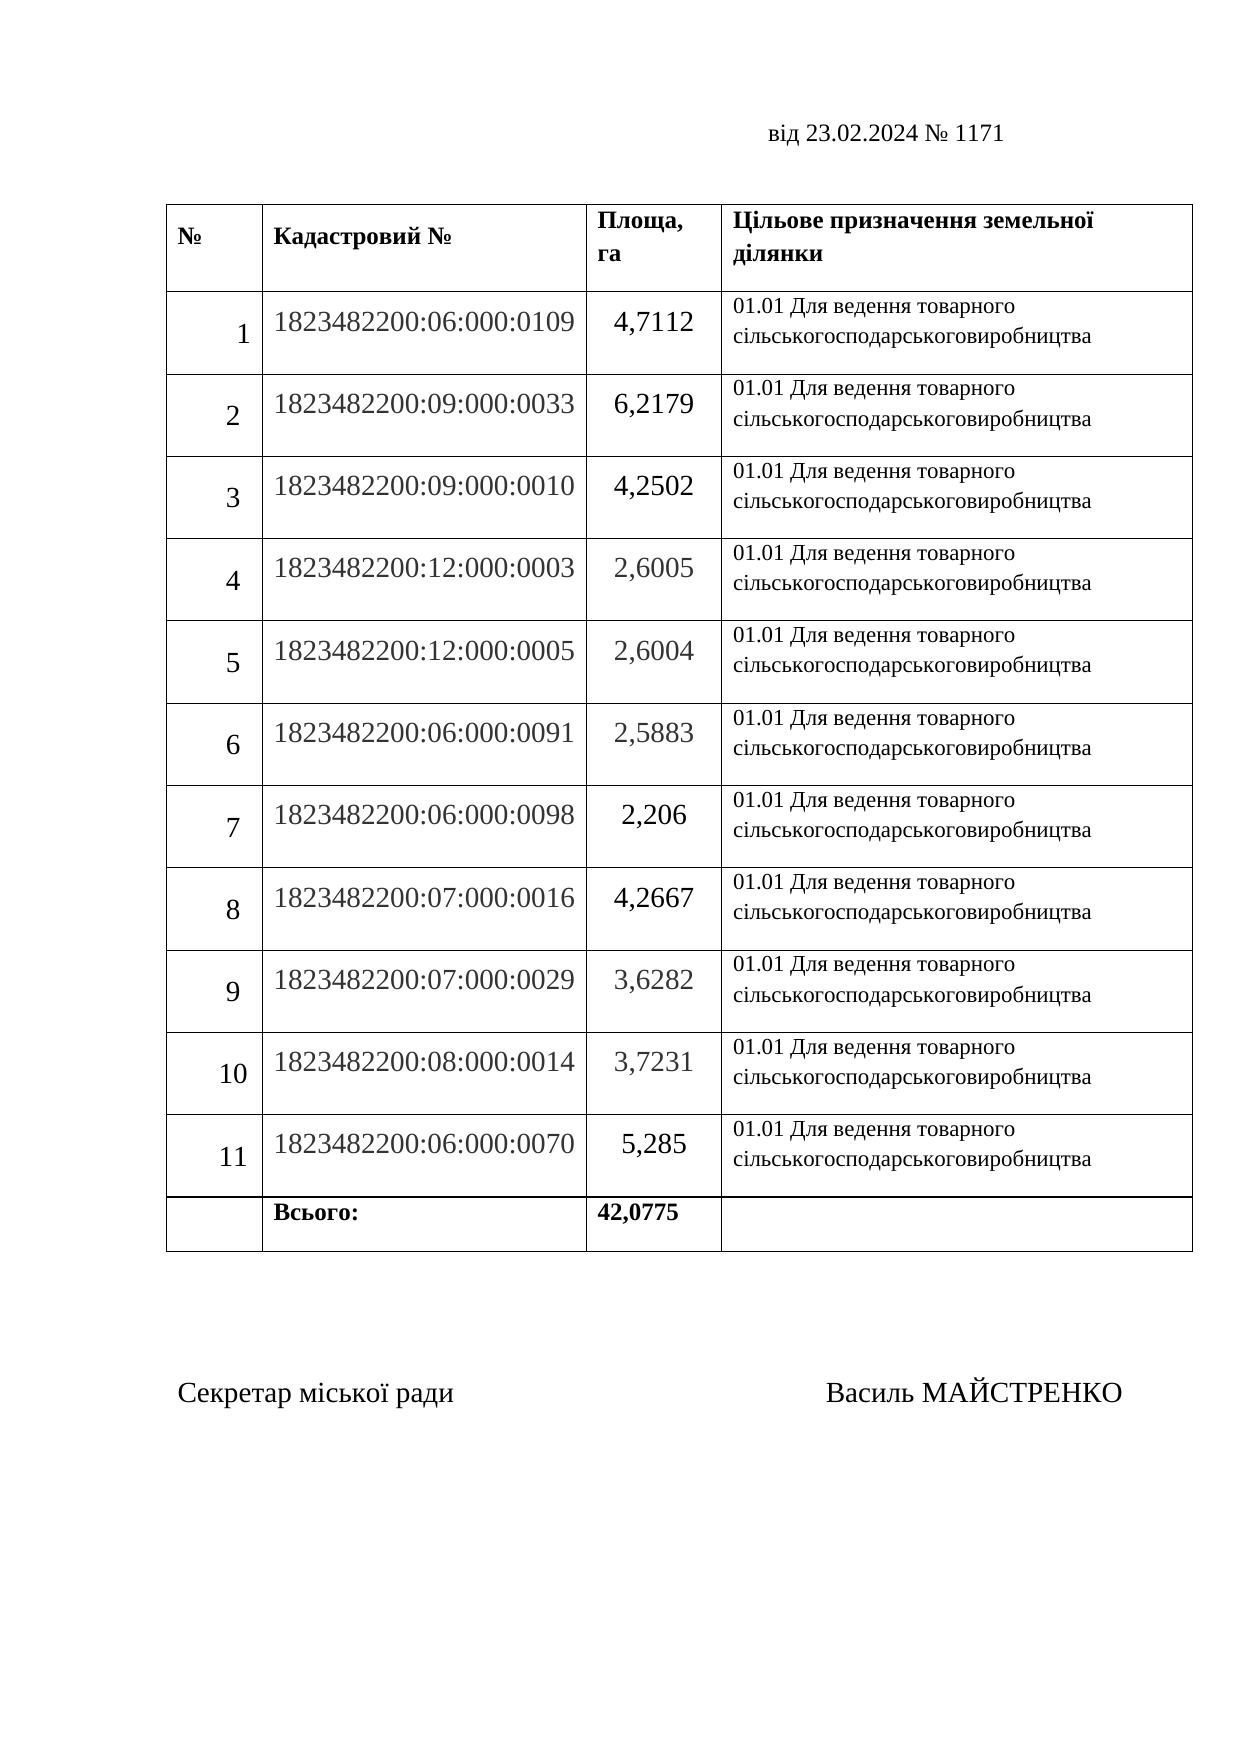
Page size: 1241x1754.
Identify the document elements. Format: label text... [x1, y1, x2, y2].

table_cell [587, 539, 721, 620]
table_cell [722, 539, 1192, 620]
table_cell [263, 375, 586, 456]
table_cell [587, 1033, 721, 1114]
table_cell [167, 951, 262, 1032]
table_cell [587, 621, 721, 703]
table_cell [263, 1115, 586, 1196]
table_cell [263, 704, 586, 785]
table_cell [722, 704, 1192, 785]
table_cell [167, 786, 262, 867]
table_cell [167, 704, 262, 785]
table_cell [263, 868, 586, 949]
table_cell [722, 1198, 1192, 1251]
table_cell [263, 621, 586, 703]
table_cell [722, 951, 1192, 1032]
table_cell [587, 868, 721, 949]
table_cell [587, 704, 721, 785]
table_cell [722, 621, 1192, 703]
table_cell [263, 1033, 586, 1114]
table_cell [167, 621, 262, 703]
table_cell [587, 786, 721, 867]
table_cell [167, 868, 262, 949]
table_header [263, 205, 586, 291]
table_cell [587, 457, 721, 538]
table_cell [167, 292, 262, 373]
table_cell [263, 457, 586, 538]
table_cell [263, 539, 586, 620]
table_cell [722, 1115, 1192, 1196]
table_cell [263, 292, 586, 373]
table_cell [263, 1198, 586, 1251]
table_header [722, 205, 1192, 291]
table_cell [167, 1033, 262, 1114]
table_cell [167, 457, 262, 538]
text Секретар міської ради Василь МАЙСТРЕНКО [177, 1375, 1181, 1409]
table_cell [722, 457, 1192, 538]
text від 23.02.2024 № 1171 [768, 118, 1181, 147]
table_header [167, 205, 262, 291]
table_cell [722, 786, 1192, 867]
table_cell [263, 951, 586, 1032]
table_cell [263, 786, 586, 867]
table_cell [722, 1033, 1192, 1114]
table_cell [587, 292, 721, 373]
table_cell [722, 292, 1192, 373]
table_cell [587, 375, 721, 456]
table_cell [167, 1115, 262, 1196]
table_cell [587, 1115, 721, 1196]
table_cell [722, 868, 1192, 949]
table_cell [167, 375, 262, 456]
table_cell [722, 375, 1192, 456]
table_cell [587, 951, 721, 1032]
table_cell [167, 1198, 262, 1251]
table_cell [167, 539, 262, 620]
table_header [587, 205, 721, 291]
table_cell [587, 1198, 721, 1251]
